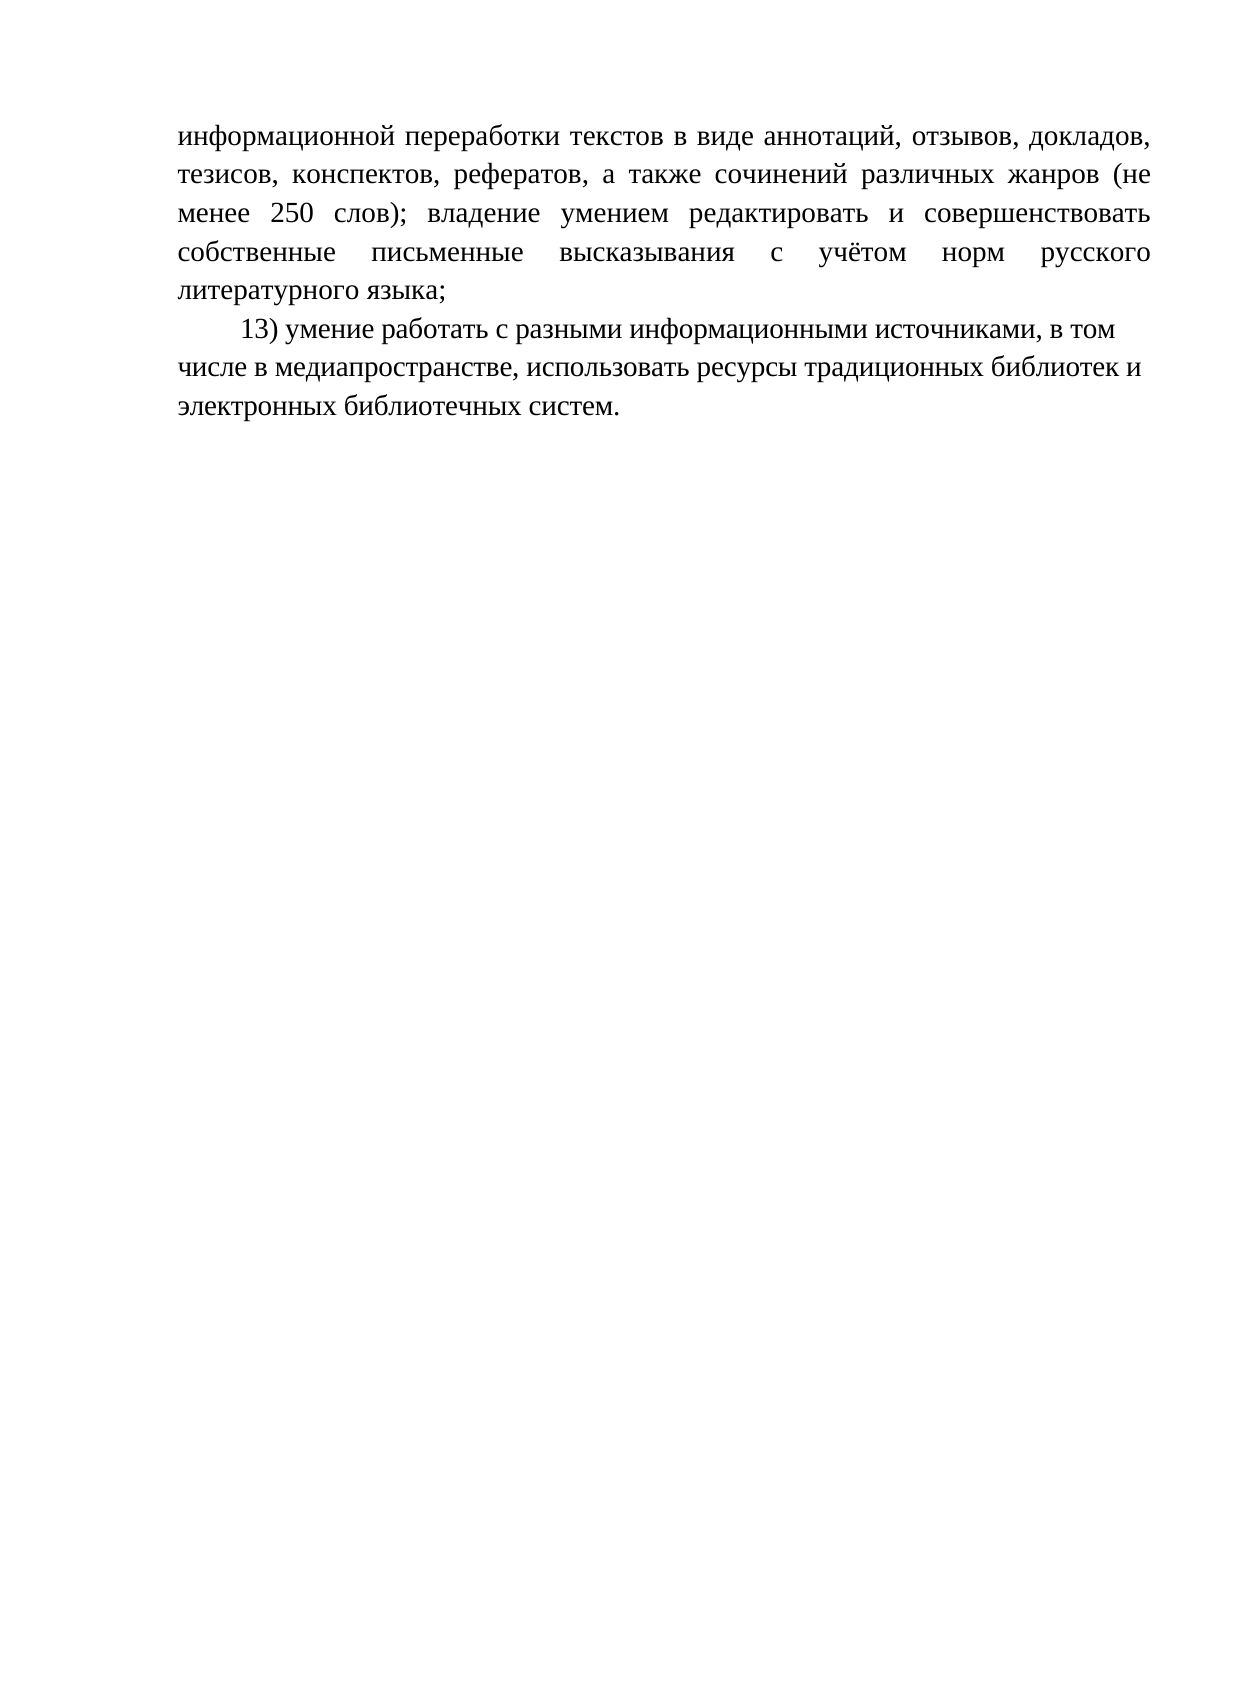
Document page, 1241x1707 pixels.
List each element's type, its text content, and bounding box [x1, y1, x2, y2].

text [177, 118, 1152, 306]
text 13) умение работать с разными информационными источниками, в том числе в медиапространстве, использовать ресурсы традиционных библиотек и электронных библиотечных систем. [177, 311, 1152, 421]
